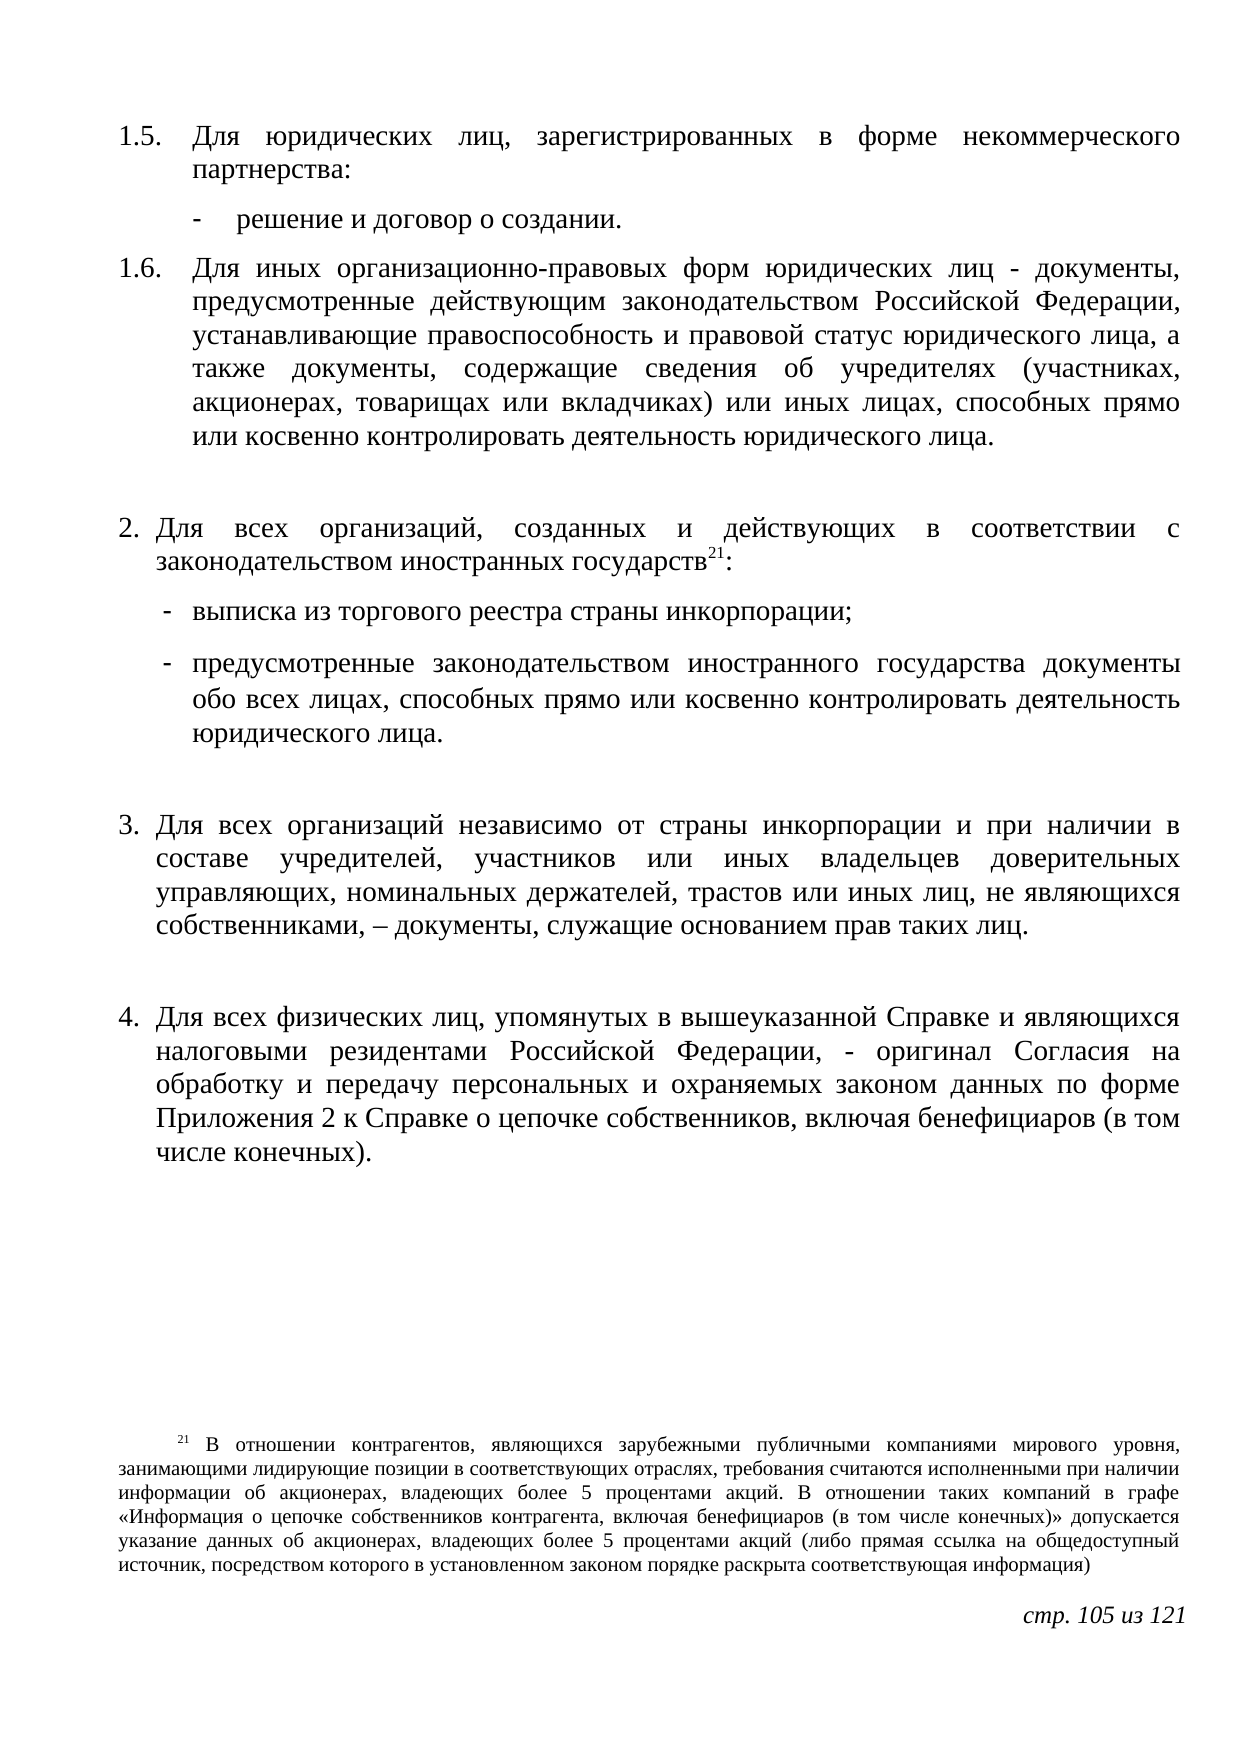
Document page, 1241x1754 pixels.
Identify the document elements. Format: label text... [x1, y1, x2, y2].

list выписка из торгового реестра страны инкорпорации; [162, 589, 1181, 629]
list Для всех организаций, созданных и действующих в соответствии с законодательством иностранных государств: [118, 510, 1181, 577]
list Для иных организационно-правовых форм юридических лиц - документы, предусмотренные действующим законодательством Российской Федерации, устанавливающие правоспособность и правовой статус юридического лица, а также документы, содержащие сведения об учредителях (участниках, акционерах, товарищах или вкладчиках) или иных лицах, способных прямо или косвенно контролировать деятельность юридического лица. [118, 250, 1181, 451]
list Для всех организаций независимо от страны инкорпорации и при наличии в составе учредителей, участников или иных владельцев доверительных управляющих, номинальных держателей, трастов или иных лиц, не являющихся собственниками, – документы, служащие основанием прав таких лиц. [118, 807, 1181, 941]
list решение и договор о создании. [192, 198, 1181, 237]
list Для всех физических лиц, упомянутых в вышеуказанной Справке и являющихся налоговыми резидентами Российской Федерации, - оригинал Согласия на обработку и передачу персональных и охраняемых законом данных по форме Приложения 2 к Справке о цепочке собственников, включая бенефициаров (в том числе конечных). [118, 999, 1181, 1167]
list Для юридических лиц, зарегистрированных в форме некоммерческого партнерства: [118, 118, 1181, 185]
list предусмотренные законодательством иностранного государства документы обо всех лицах, способных прямо или косвенно контролировать деятельность юридического лица. [162, 641, 1181, 748]
